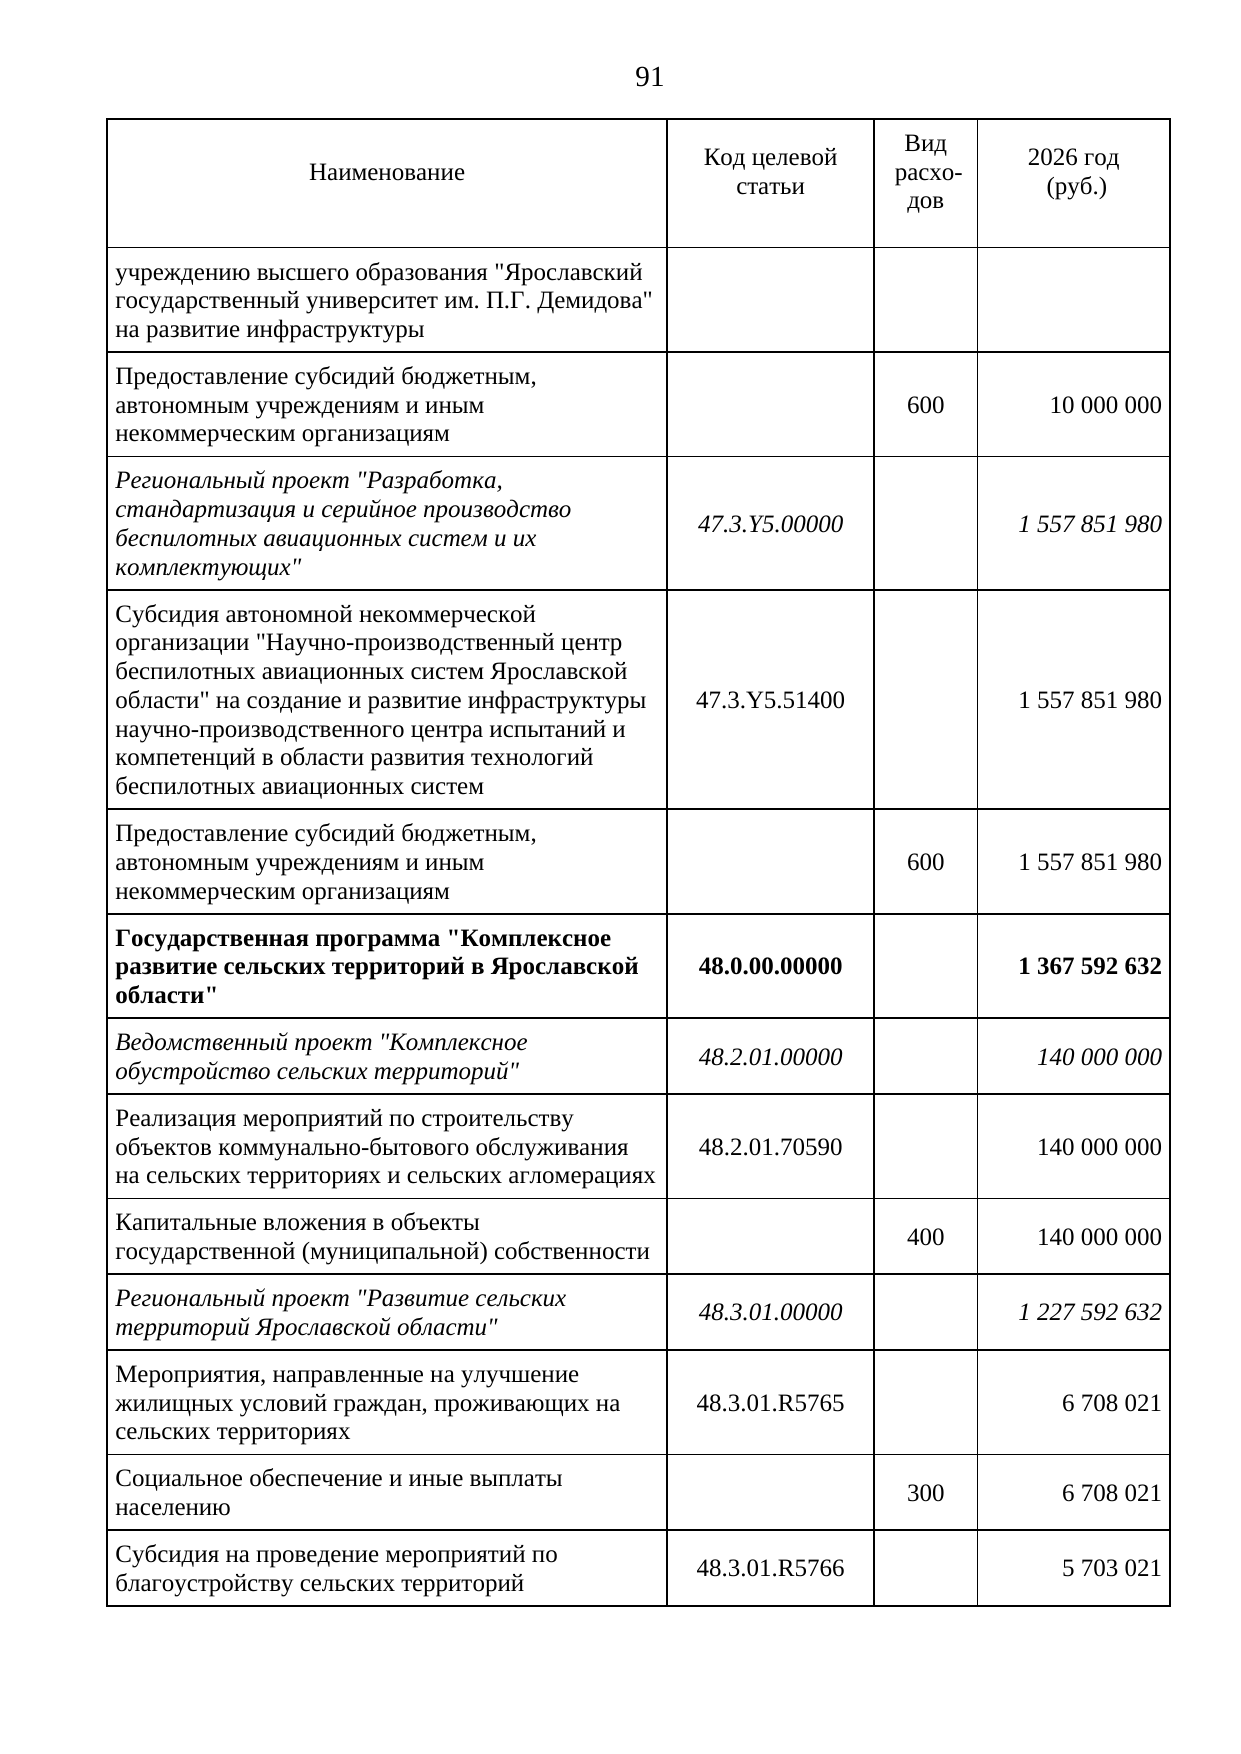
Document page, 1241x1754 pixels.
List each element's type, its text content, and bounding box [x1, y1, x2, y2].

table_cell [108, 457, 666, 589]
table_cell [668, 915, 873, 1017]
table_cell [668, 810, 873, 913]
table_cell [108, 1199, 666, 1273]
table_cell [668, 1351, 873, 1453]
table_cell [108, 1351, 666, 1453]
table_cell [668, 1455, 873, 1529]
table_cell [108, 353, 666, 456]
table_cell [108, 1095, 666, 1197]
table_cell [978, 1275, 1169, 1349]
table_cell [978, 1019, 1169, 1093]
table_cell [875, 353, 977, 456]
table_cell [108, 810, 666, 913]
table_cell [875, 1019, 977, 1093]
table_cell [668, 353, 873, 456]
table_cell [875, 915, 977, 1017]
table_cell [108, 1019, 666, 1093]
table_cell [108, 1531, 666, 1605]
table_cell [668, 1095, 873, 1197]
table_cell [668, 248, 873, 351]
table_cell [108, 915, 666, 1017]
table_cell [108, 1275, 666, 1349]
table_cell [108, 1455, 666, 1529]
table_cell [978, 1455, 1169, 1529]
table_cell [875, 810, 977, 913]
table_header Вид расхо- дов [875, 120, 977, 247]
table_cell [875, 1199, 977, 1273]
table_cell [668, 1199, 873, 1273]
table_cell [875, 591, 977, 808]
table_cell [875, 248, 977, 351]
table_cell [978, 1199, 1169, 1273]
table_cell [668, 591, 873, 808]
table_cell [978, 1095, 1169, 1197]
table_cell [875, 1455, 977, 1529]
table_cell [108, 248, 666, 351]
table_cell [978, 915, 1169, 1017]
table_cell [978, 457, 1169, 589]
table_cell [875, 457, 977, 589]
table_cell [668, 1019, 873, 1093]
table_header Код целевой статьи [668, 120, 873, 247]
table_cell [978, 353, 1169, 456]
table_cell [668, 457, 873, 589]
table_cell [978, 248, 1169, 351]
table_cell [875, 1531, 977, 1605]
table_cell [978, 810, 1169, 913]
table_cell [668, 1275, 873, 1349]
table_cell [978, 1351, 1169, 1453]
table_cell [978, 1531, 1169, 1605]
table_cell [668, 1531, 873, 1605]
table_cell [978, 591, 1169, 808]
table_header Наименование [108, 120, 666, 247]
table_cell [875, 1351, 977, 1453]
table_header 2026 год (руб.) [978, 120, 1169, 247]
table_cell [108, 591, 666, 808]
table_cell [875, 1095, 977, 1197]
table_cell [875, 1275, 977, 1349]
